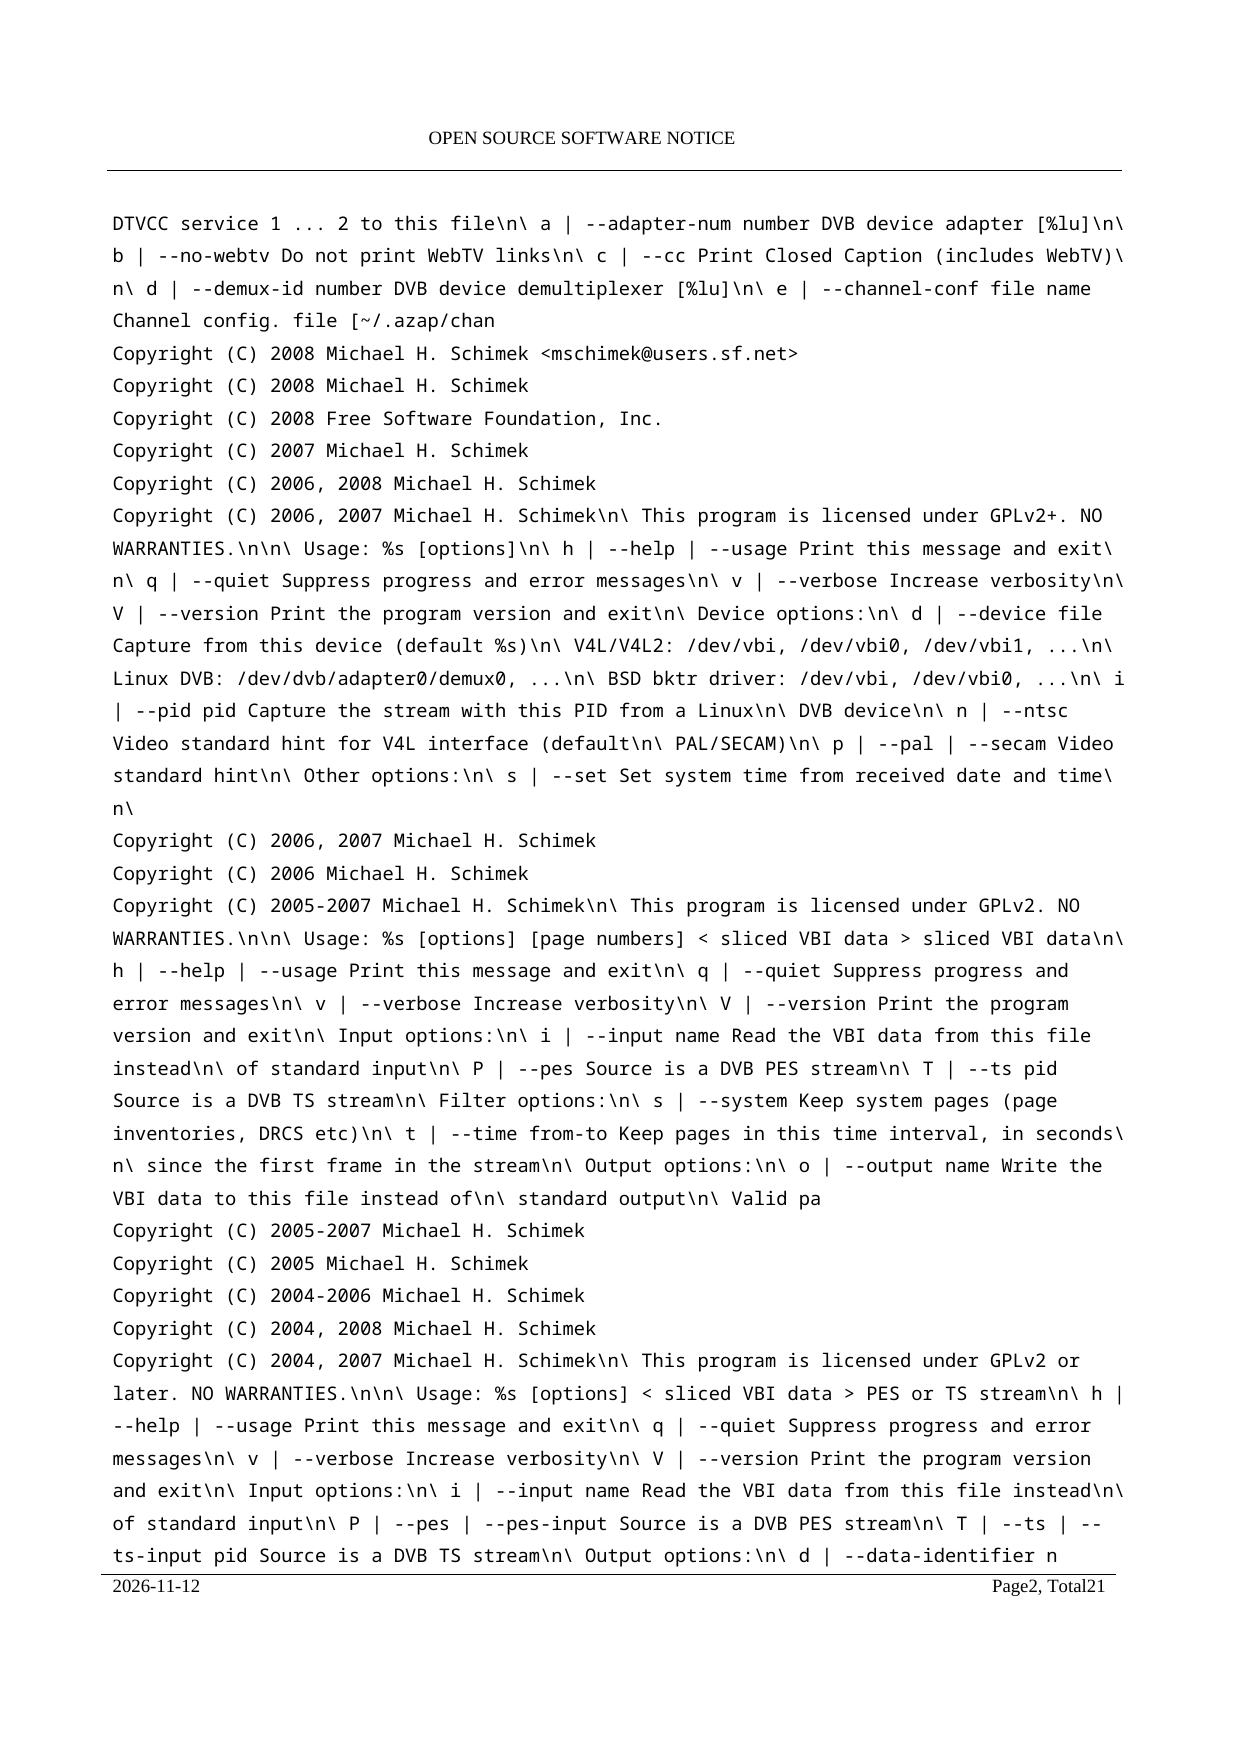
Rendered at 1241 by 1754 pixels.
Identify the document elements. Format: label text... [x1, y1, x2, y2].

text Copyright (C) 2007 Michael H. Schimek [112, 434, 1128, 466]
text Copyright (C) 2008 Michael H. Schimek [112, 369, 1128, 401]
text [112, 1344, 1128, 1571]
text Copyright (C) 2005-2007 Michael H. Schimek [112, 1214, 1128, 1246]
text Copyright (C) 2005 Michael H. Schimek [112, 1246, 1128, 1279]
text Copyright (C) 2006, 2007 Michael H. Schimek\n\ This program is licensed under GPLv2+. NO WARRANTIES.\n\n\ Usage: %s [options]\n\ h | --help | --usage Print this message and exit\n\ q | --quiet Suppress progress and error messages\n\ v | --verbose Increase verbosity\n\ V | --version Print the program version and exit\n\ Device options:\n\ d | --device file Capture from this device (default %s)\n\ V4L/V4L2: /dev/vbi, /dev/vbi0, /dev/vbi1, ...\n\ Linux DVB: /dev/dvb/adapter0/demux0, ...\n\ BSD bktr driver: /dev/vbi, /dev/vbi0, ...\n\ i | --pid pid Capture the stream with this PID from a Linux\n\ DVB device\n\ n | --ntsc Video standard hint for V4L interface (default\n\ PAL/SECAM)\n\ p | --pal | --secam Video standard hint\n\ Other options:\n\ s | --set Set system time from received date and time\n\ [112, 499, 1128, 824]
text Copyright (C) 2008 Free Software Foundation, Inc. [112, 401, 1128, 434]
text Copyright (C) 2006, 2008 Michael H. Schimek [112, 466, 1128, 499]
text Copyright (C) 2004, 2008 Michael H. Schimek [112, 1311, 1128, 1344]
text Copyright (C) 2008 Michael H. Schimek <mschimek@users.sf.net> [112, 336, 1128, 369]
text Copyright (C) 2005-2007 Michael H. Schimek\n\ This program is licensed under GPLv2. NO WARRANTIES.\n\n\ Usage: %s [options] [page numbers] < sliced VBI data > sliced VBI data\n\ h | --help | --usage Print this message and exit\n\ q | --quiet Suppress progress and error messages\n\ v | --verbose Increase verbosity\n\ V | --version Print the program version and exit\n\ Input options:\n\ i | --input name Read the VBI data from this file instead\n\ of standard input\n\ P | --pes Source is a DVB PES stream\n\ T | --ts pid Source is a DVB TS stream\n\ Filter options:\n\ s | --system Keep system pages (page inventories, DRCS etc)\n\ t | --time from-to Keep pages in this time interval, in seconds\n\ since the first frame in the stream\n\ Output options:\n\ o | --output name Write the VBI data to this file instead of\n\ standard output\n\ Valid pa [112, 889, 1128, 1214]
text Copyright (C) 2004-2006 Michael H. Schimek [112, 1279, 1128, 1311]
text Copyright (C) 2006, 2007 Michael H. Schimek [112, 824, 1128, 856]
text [112, 206, 1128, 336]
text Copyright (C) 2006 Michael H. Schimek [112, 856, 1128, 889]
